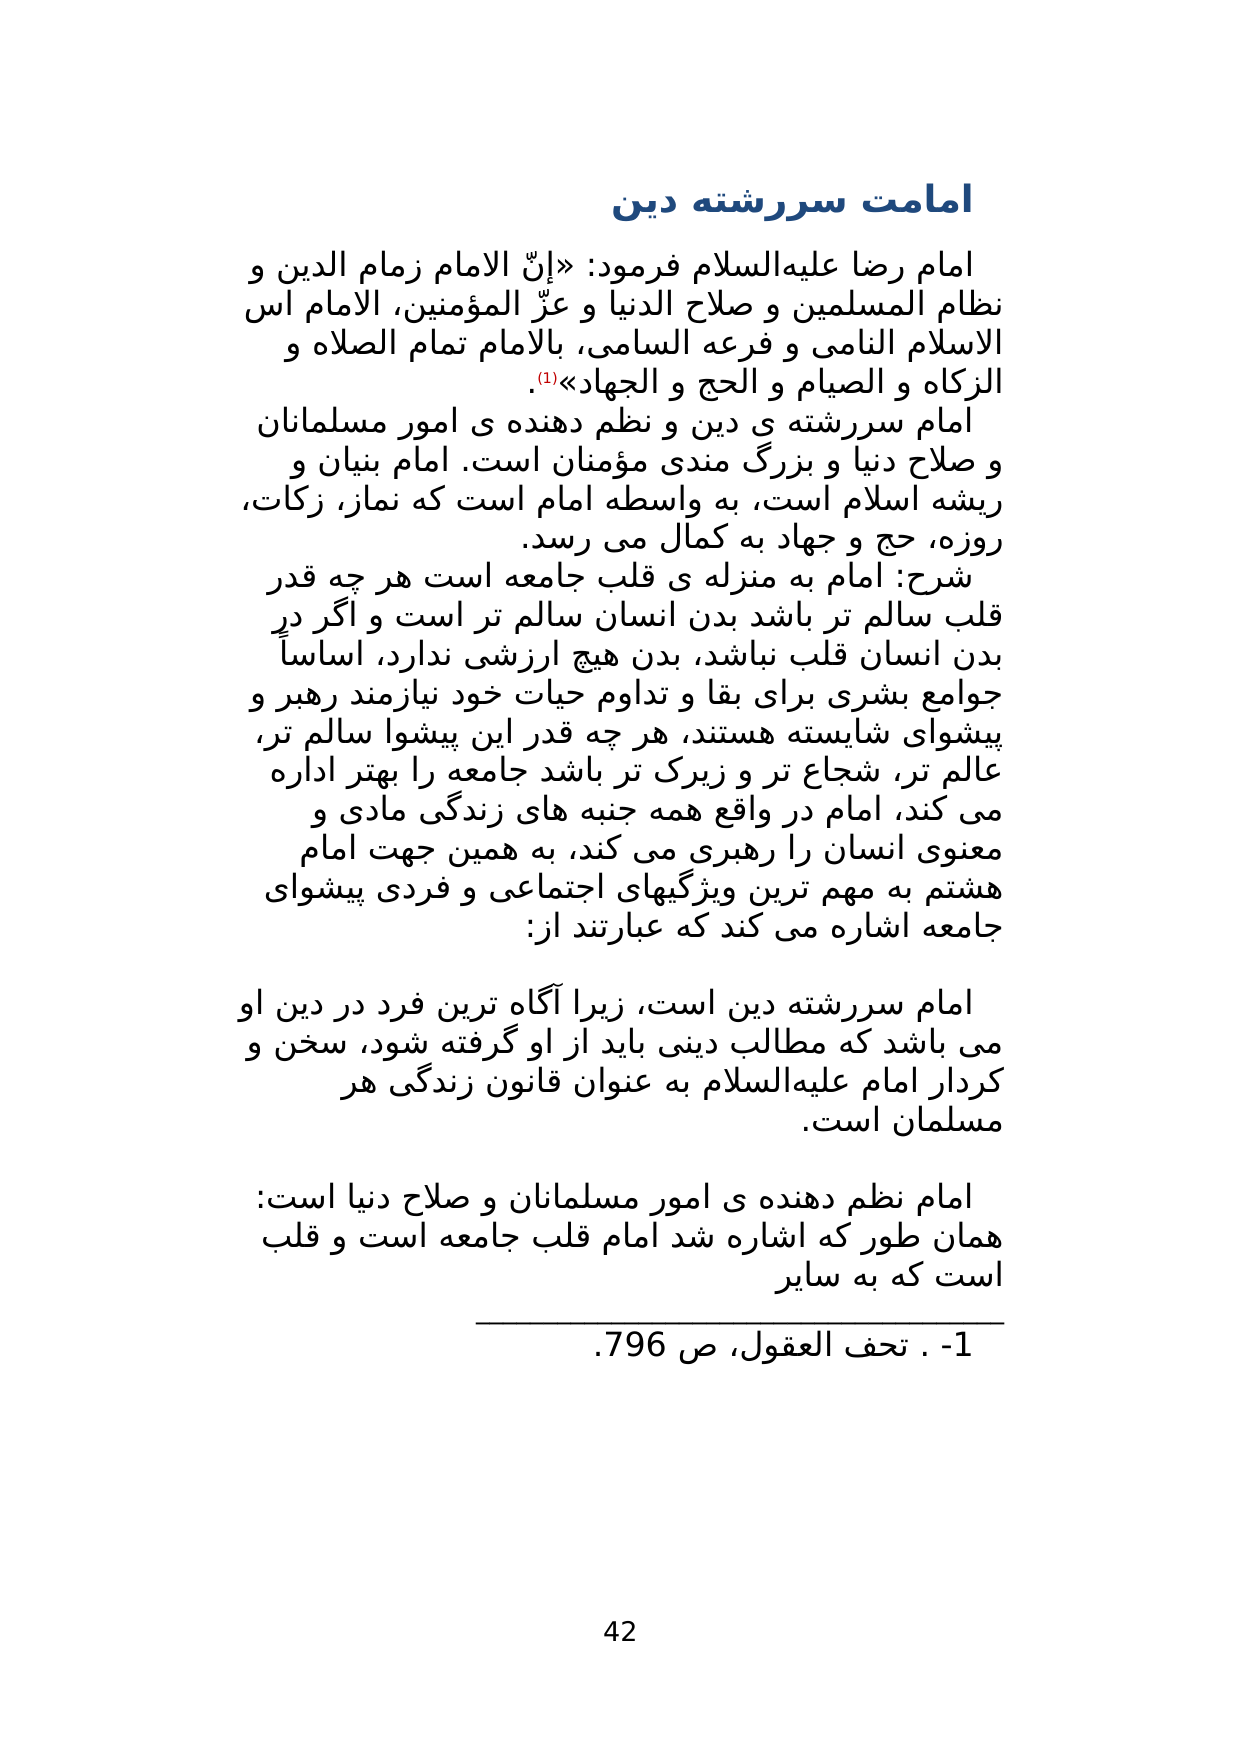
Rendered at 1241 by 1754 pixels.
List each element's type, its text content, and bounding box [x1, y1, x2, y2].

text شرح: امام به منزله ی قلب جامعه است هر چه قدر قلب سالم تر باشد بدن انسان سالم تر است و اگر در بدن انسان قلب نباشد، بدن هیچ ارزشی ندارد، اساساً جوامع بشری برای بقا و تداوم حیات خود نیازمند رهبر و پیشوای شایسته هستند، هر چه قدر این پیشوا سالم تر، عالم تر، شجاع تر و زیرک تر باشد جامعه را بهتر اداره می کند، امام در واقع همه جنبه های زندگی مادی و معنوی انسان را رهبری می کند، به همین جهت امام هشتم به مهم ترین ویژگیهای اجتماعی و فردی پیشوای جامعه اشاره می کند که عبارتند از: [236, 557, 1004, 945]
text _______________________________________ [236, 1294, 1004, 1325]
text 1- . تحف العقول، ص 796. [236, 1325, 1004, 1364]
text امام رضا عليه‌السلام فرمود: «إنّ الامام زمام الدین و نظام المسلمین و صلاح الدنیا و عزّ المؤمنین، الامام اس الاسلام النامی و فرعه السامی، بالامام تمام الصلاه و الزکاه و الصیام و الحج و الجهاد»(1). [236, 246, 1004, 401]
text امام سررشته دین است، زیرا آگاه ترین فرد در دین او می باشد که مطالب دینی باید از او گرفته شود، سخن و کردار امام عليه‌السلام به عنوان قانون زندگی هر مسلمان است. [236, 983, 1004, 1139]
text امام سررشته ی دین و نظم دهنده ی امور مسلمانان و صلاح دنیا و بزرگ مندی مؤمنان است. امام بنیان و ریشه اسلام است، به واسطه امام است که نماز، زکات، روزه، حج و جهاد به کمال می رسد. [236, 401, 1004, 557]
text امام نظم دهنده ی امور مسلمانان و صلاح دنیا است: همان طور که اشاره شد امام قلب جامعه است و قلب است که به سایر [236, 1177, 1004, 1294]
subtitle امامت سررشته دین [236, 177, 1004, 221]
